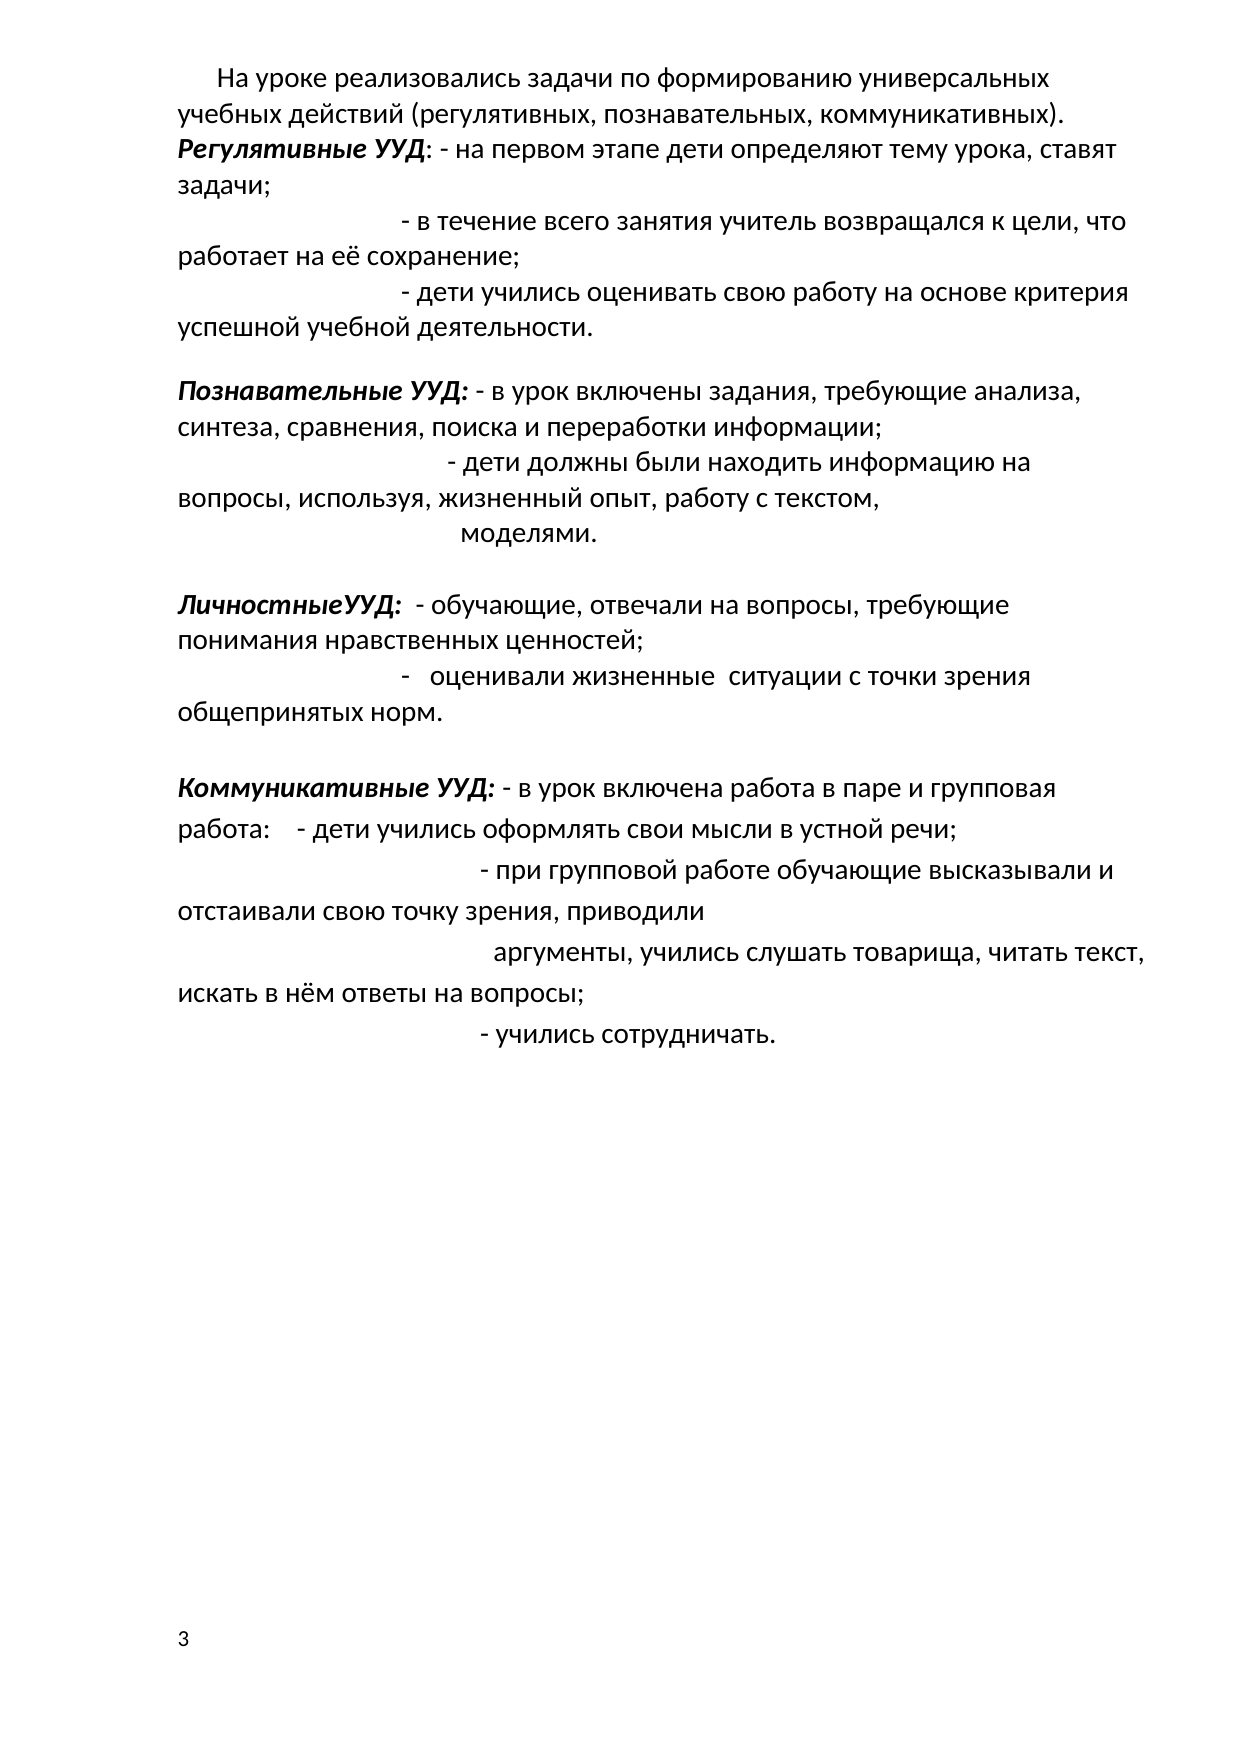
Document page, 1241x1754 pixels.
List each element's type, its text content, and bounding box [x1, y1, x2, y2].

text Познавательные УУД: - в урок включены задания, требующие анализа, синтеза, сравнения, поиска и переработки информации; [177, 372, 1152, 443]
text ЛичностныеУУД: - обучающие, отвечали на вопросы, требующие понимания нравственных ценностей; [177, 586, 1152, 657]
text На уроке реализовались задачи по формированию универсальных учебных действий (регулятивных, познавательных, коммуникативных). [177, 59, 1152, 130]
text Регулятивные УУД: - на первом этапе дети определяют тему урока, ставят задачи; [177, 130, 1152, 202]
text - в течение всего занятия учитель возвращался к цели, что работает на её сохранение; [177, 202, 1152, 273]
text - дети должны были находить информацию на вопросы, используя, жизненный опыт, работу с текстом, [177, 443, 1152, 514]
text Коммуникативные УУД: - в урок включена работа в паре и групповая работа: - дети учились оформлять свои мысли в устной речи; [177, 769, 1152, 846]
text - дети учились оценивать свою работу на основе критерия успешной учебной деятельности. [177, 273, 1152, 344]
text - оценивали жизненные ситуации с точки зрения общепринятых норм. [177, 657, 1152, 728]
text моделями. [177, 514, 1152, 550]
text - при групповой работе обучающие высказывали и отстаивали свою точку зрения, приводили [177, 851, 1152, 928]
text аргументы, учились слушать товарища, читать текст, искать в нём ответы на вопросы; [177, 933, 1152, 1009]
text - учились сотрудничать. [177, 1015, 1152, 1051]
